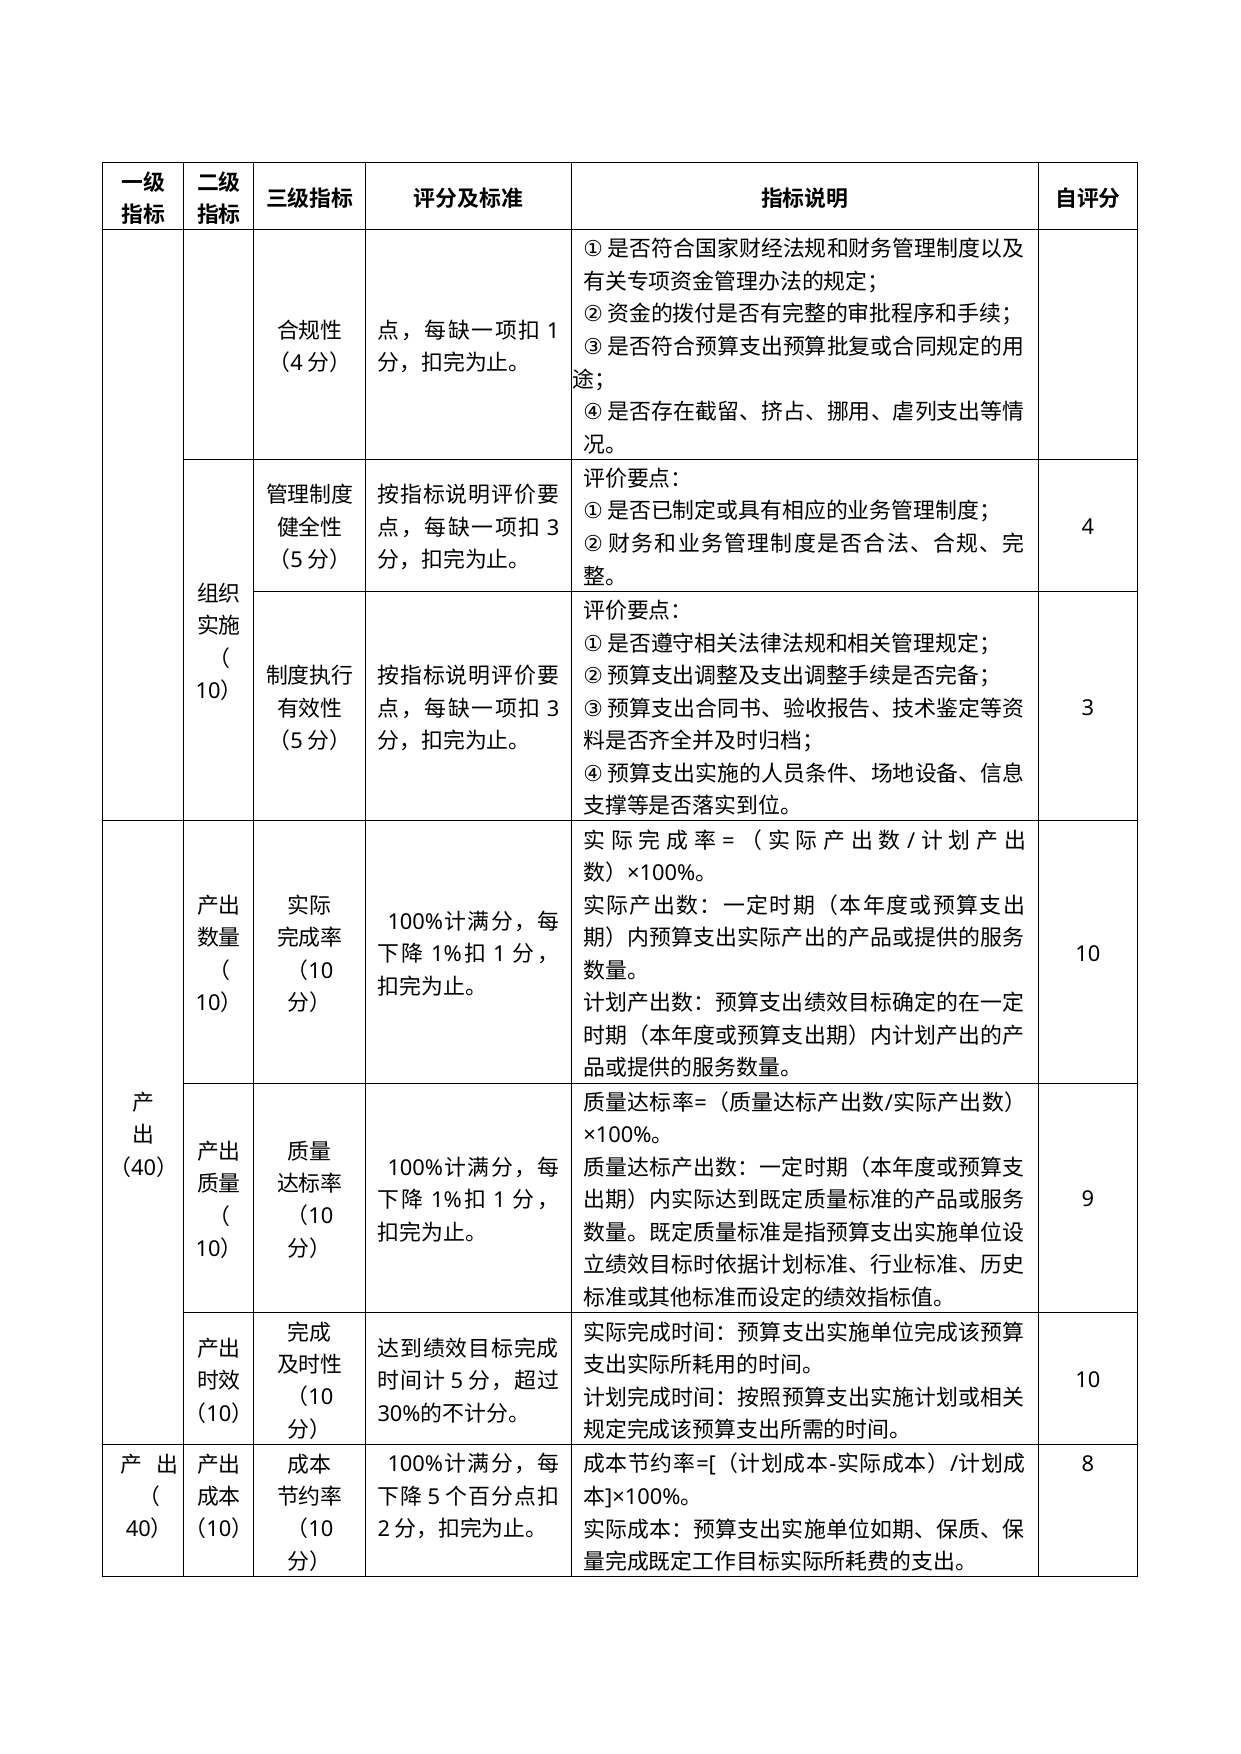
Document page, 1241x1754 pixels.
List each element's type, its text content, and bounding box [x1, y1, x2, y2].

table_cell 按指标说明评价要点，每缺一项扣1分，扣完为止。 [366, 230, 571, 459]
table_cell 10 [1039, 821, 1137, 1082]
table_cell 8 [1039, 1445, 1137, 1576]
table_cell 4 [1039, 460, 1137, 591]
table_header 自评分 [1039, 163, 1137, 229]
table_header 评分及标准 [366, 163, 571, 229]
table_cell 评价要点： ①是否已制定或具有相应的业务管理制度； ②财务和业务管理制度是否合法、合规、完整。 [572, 460, 1038, 591]
table_cell 质量 达标率 （10分） [254, 1084, 365, 1312]
table_cell 100%计满分，每下降5个百分点扣2分，扣完为止。 [366, 1445, 571, 1576]
table_header 二级 指标 [184, 163, 253, 229]
table_cell 产出 时效（10） [184, 1313, 253, 1444]
table_cell 成本 节约率 （10分） [254, 1445, 365, 1576]
table_cell 实际完成率=（实际产出数/计划产出数）×100%。 实际产出数：一定时期（本年度或预算支出期）内预算支出实际产出的产品或提供的服务数量。 计划产出数：预算支出绩效目标确定的在一定时期（本年度或预算支出期）内计划产出的产品或提供的服务数量。 [572, 821, 1038, 1082]
table_cell 10 [1039, 1313, 1137, 1444]
table_cell 实际完成时间：预算支出实施单位完成该预算支出实际所耗用的时间。 计划完成时间：按照预算支出实施计划或相关规定完成该预算支出所需的时间。 [572, 1313, 1038, 1444]
table_cell 组织 实施（10） [184, 460, 253, 820]
table_cell 评价要点： ①是否遵守相关法律法规和相关管理规定； ②预算支出调整及支出调整手续是否完备； ③预算支出合同书、验收报告、技术鉴定等资料是否齐全并及时归档； ④预算支出实施的人员条件、场地设备、信息支撑等是否落实到位。 [572, 592, 1038, 820]
table_cell 100%计满分，每下降1%扣1分，扣完为止。 [366, 821, 571, 1082]
table_cell 资金使用 合规性 （4分） [254, 230, 365, 459]
table_header 指标说明 [572, 163, 1038, 229]
table_cell 制度执行 有效性 （5分） [254, 592, 365, 820]
table_cell 产出 成本（10） [184, 1445, 253, 1576]
table_cell 100%计满分，每下降1%扣1分，扣完为止。 [366, 1084, 571, 1312]
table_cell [572, 230, 1038, 459]
table_cell 实际 完成率 （10分） [254, 821, 365, 1082]
table_cell 质量达标率=（质量达标产出数/实际产出数）×100%。 质量达标产出数：一定时期（本年度或预算支出期）内实际达到既定质量标准的产品或服务数量。既定质量标准是指预算支出实施单位设立绩效目标时依据计划标准、行业标准、历史标准或其他标准而设定的绩效指标值。 [572, 1084, 1038, 1312]
table_cell 3 [1039, 592, 1137, 820]
table_cell 9 [1039, 1084, 1137, 1312]
table_cell 产出 数量（10） [184, 821, 253, 1082]
table_cell 完成 及时性 （10分） [254, 1313, 365, 1444]
table_cell 按指标说明评价要点，每缺一项扣3分，扣完为止。 [366, 460, 571, 591]
table_cell 管理制度 健全性 （5分） [254, 460, 365, 591]
table_header 一级 指标 [103, 163, 183, 229]
table_cell 按指标说明评价要点，每缺一项扣3分，扣完为止。 [366, 592, 571, 820]
table_cell 产 出 （40） [103, 821, 183, 1444]
table_cell 4 [1039, 230, 1137, 459]
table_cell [572, 1445, 1038, 1576]
table_header 三级指标 [254, 163, 365, 229]
table_cell 产出 质量（10） [184, 1084, 253, 1312]
table_cell 达到绩效目标完成时间计5分，超过30%的不计分。 [366, 1313, 571, 1444]
table_cell 产 出 （40） [103, 1445, 183, 1576]
